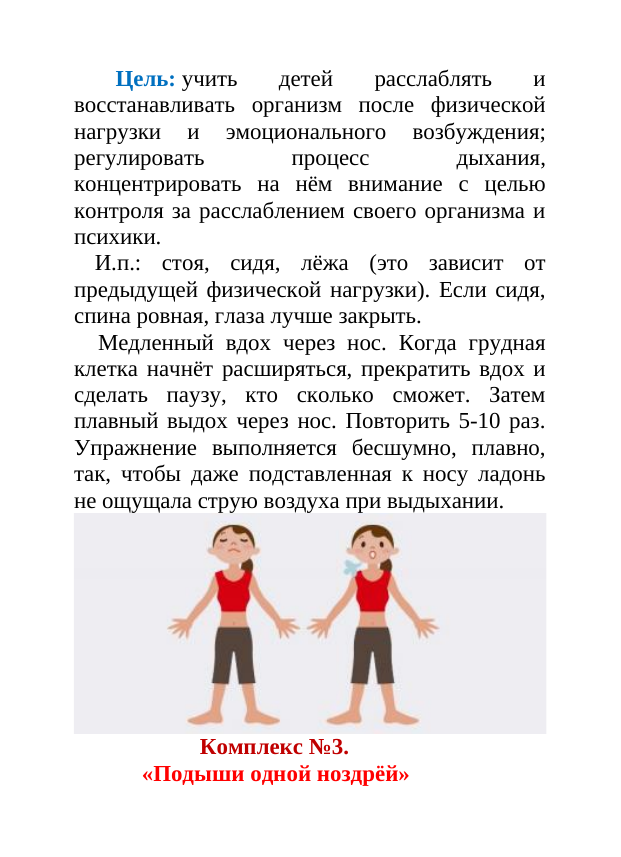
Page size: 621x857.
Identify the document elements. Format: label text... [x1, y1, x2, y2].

text Цель: учить детей расслаблять и восстанавливать организм после физической нагрузки и эмоционального возбуждения; регулировать процесс дыхания, концентрировать на нём внимание с целью контроля за расслаблением своего организма и психики. [74, 65, 546, 249]
picture [73, 513, 547, 734]
text И.п.: стоя, сидя, лёжа (это зависит от предыдущей физической нагрузки). Если сидя, спина ровная, глаза лучше закрыть. [74, 249, 546, 328]
text Медленный вдох через нос. Когда грудная клетка начнёт расширяться, прекратить вдох и сделать паузу, кто сколько сможет. Затем плавный выдох через нос. Повторить 5-10 раз. Упражнение выполняется бесшумно, плавно, так, чтобы даже подставленная к носу ладонь не ощущала струю воздуха при выдыхании. [74, 328, 546, 513]
text Комплекс №3. [74, 734, 546, 760]
text «Подыши одной ноздрёй» [74, 760, 546, 786]
